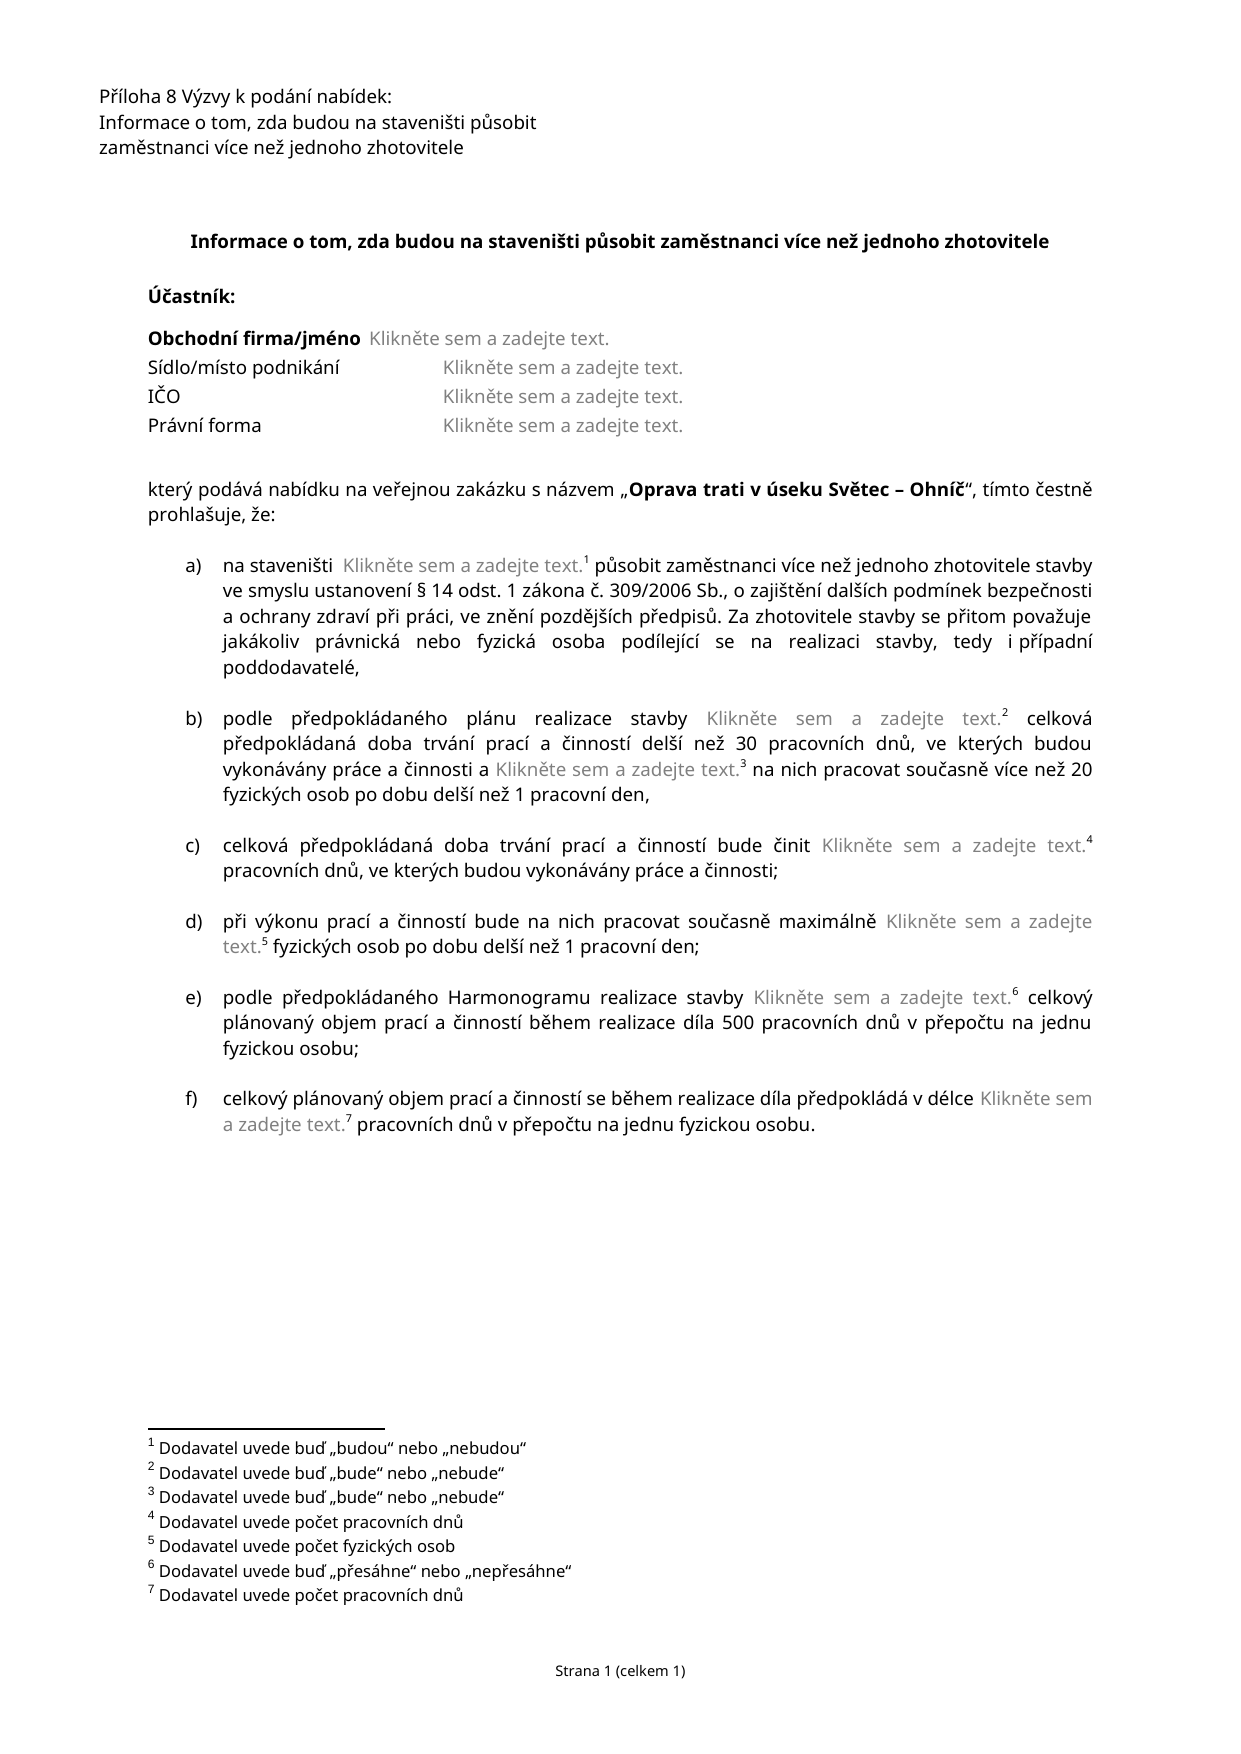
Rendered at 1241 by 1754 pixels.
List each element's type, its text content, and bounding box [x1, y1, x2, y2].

list celková předpokládaná doba trvání prací a činností bude činit pracovních dnů, ve kterých budou vykonávány práce a činnosti; [185, 832, 1093, 883]
list při výkonu prací a činností bude na nich pracovat současně maximálně fyzických osob po dobu delší než 1 pracovní den; [185, 908, 1093, 959]
text Sídlo/místo podnikání [148, 351, 1093, 380]
list podle předpokládaného Harmonogramu realizace stavby celkový plánovaný objem prací a činností během realizace díla 500 pracovních dnů v přepočtu na jednu fyzickou osobu; [185, 984, 1093, 1061]
text Účastník: [148, 279, 1093, 310]
list na staveništi působit zaměstnanci více než jednoho zhotovitele stavby ve smyslu ustanovení § 14 odst. 1 zákona č. 309/2006 Sb., o zajištění dalších podmínek bezpečnosti a ochrany zdraví při práci, ve znění pozdějších předpisů. Za zhotovitele stavby se přitom považuje jakákoliv právnická nebo fyzická osoba podílející se na realizaci stavby, tedy i případní poddodavatelé, [185, 552, 1093, 680]
text Právní forma [148, 409, 1093, 438]
text který podává nabídku na veřejnou zakázku s názvem „Oprava trati v úseku Světec – Ohníč“, tímto čestně prohlašuje, že: [148, 476, 1093, 527]
list podle předpokládaného plánu realizace stavby celková předpokládaná doba trvání prací a činností delší než 30 pracovních dnů, ve kterých budou vykonávány práce a činnosti a na nich pracovat současně více než 20 fyzických osob po dobu delší než 1 pracovní den, [185, 705, 1093, 807]
text IČO [148, 380, 1093, 409]
list celkový plánovaný objem prací a činností se během realizace díla předpokládá v délce pracovních dnů v přepočtu na jednu fyzickou osobu. [185, 1086, 1093, 1137]
title Informace o tom, zda budou na staveništi působit zaměstnanci více než jednoho zhotovitele [148, 228, 1093, 254]
text Obchodní firma/jméno [148, 322, 1093, 351]
